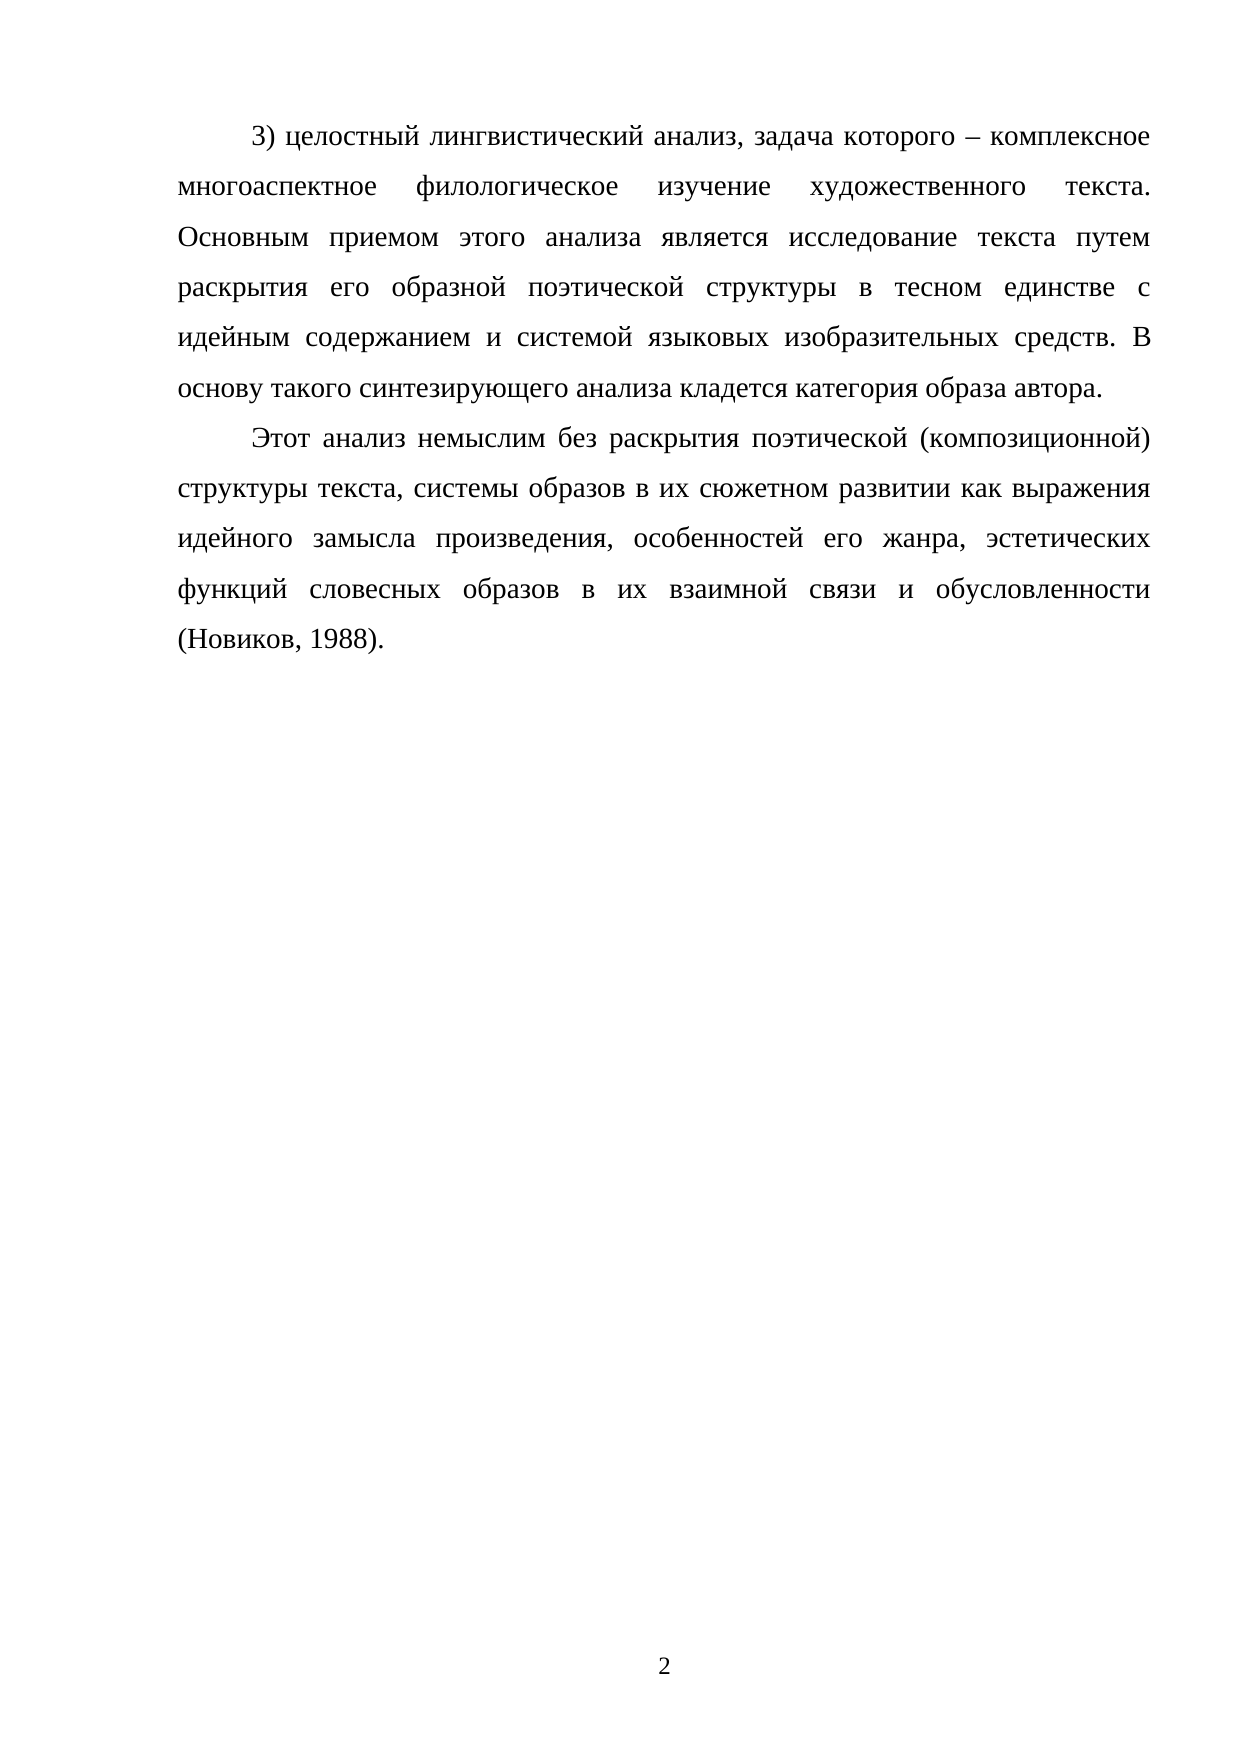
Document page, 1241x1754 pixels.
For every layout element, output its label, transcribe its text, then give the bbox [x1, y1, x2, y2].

text 3) целостный лингвистический анализ, задача которого – комплексное многоаспектное филологическое изучение художественного текста. Основным приемом этого анализа является исследование текста путем раскрытия его образной поэтической структуры в тесном единстве с идейным содержанием и системой языковых изобразительных средств. В основу такого синтезирующего анализа кладется категория образа автора. [177, 118, 1152, 403]
text Этот анализ немыслим без раскрытия поэтической (композиционной) структуры текста, системы образов в их сюжетном развитии как выражения идейного замысла произведения, особенностей его жанра, эстетических функций словесных образов в их взаимной связи и обусловленности (Новиков, 1988). [177, 420, 1152, 655]
